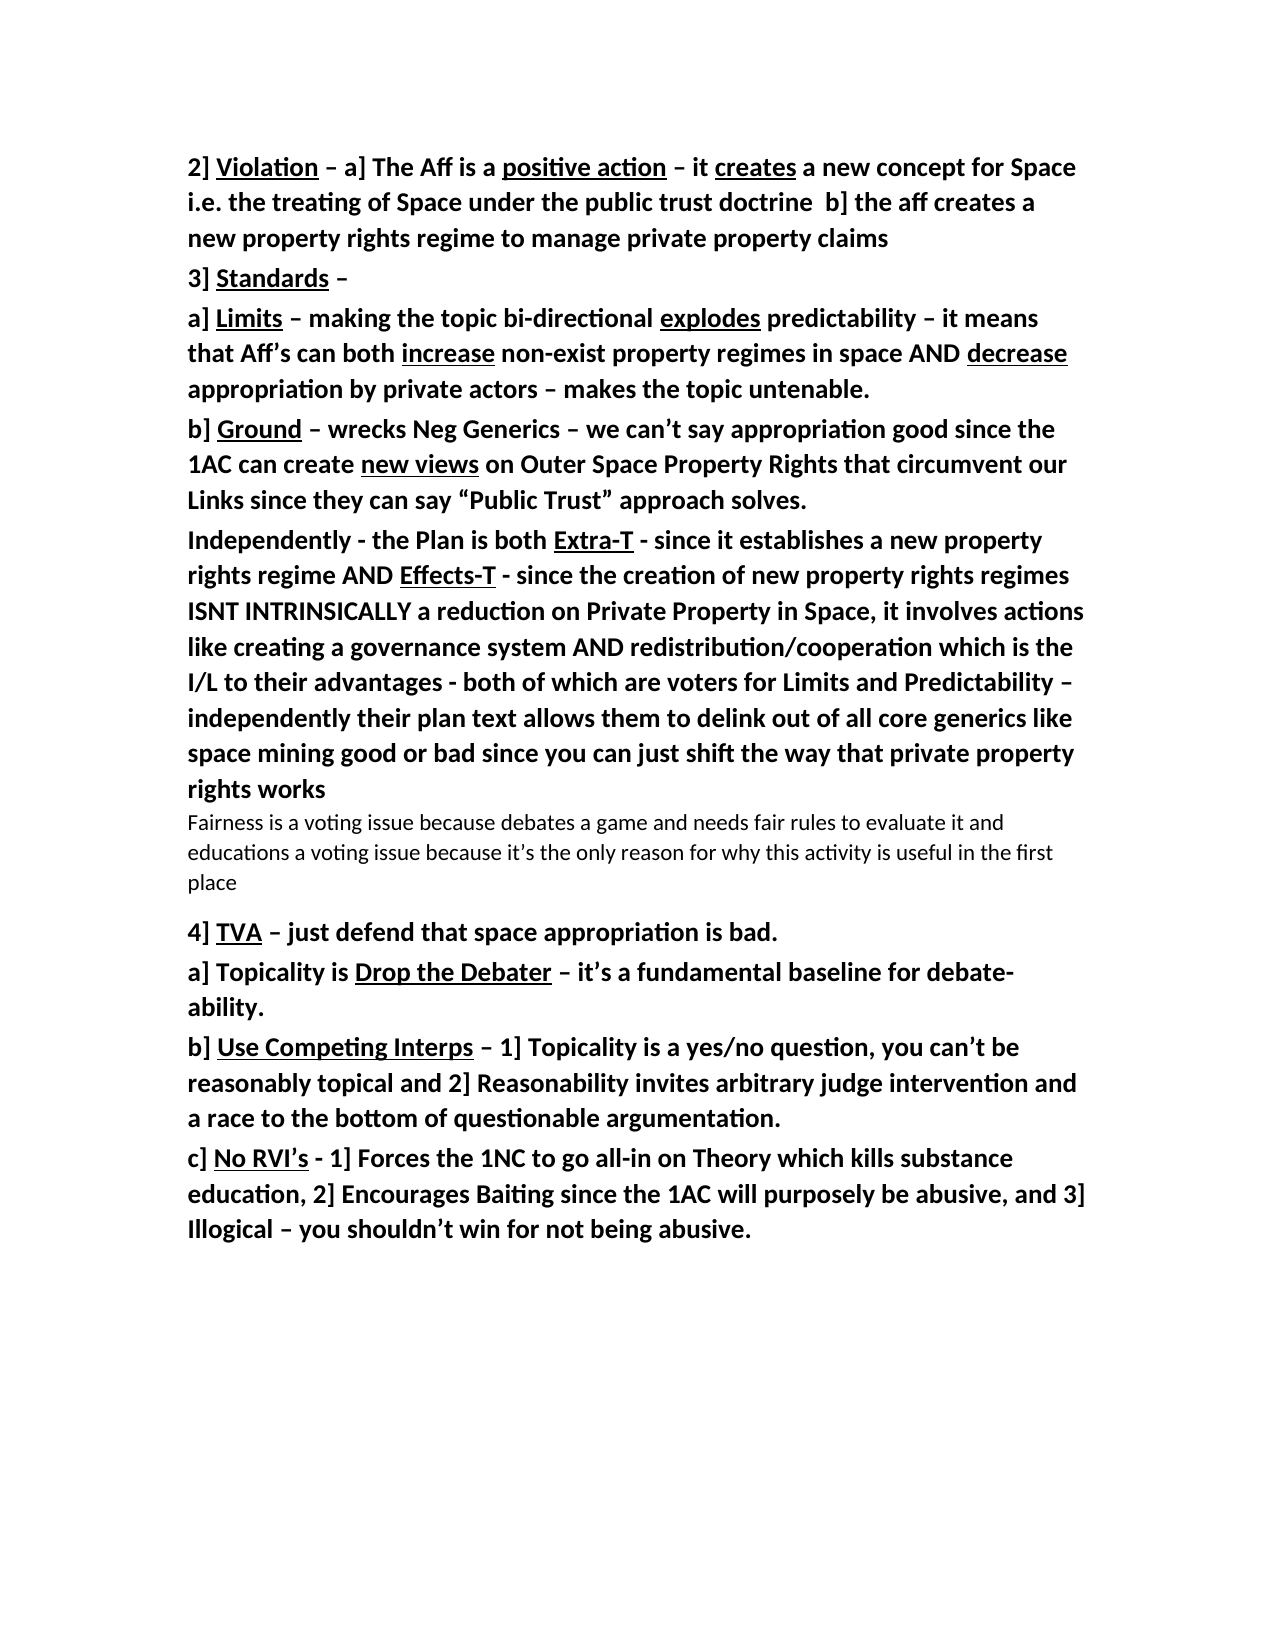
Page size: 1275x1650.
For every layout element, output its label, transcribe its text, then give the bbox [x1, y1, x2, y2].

subtitle a] Limits – making the topic bi-directional explodes predictability – it means that Aff’s can both increase non-exist property regimes in space AND decrease appropriation by private actors – makes the topic untenable. [187, 301, 1087, 405]
subtitle 2] Violation – a] The Aff is a positive action – it creates a new concept for Space i.e. the treating of Space under the public trust doctrine b] the aff creates a new property rights regime to manage private property claims [187, 150, 1087, 254]
subtitle a] Topicality is Drop the Debater – it’s a fundamental baseline for debate-ability. [187, 955, 1087, 1024]
text Fairness is a voting issue because debates a game and needs fair rules to evaluate it and educations a voting issue because it’s the only reason for why this activity is useful in the first place [187, 808, 1087, 896]
subtitle 3] Standards – [187, 261, 1087, 294]
subtitle b] Ground – wrecks Neg Generics – we can’t say appropriation good since the 1AC can create new views on Outer Space Property Rights that circumvent our Links since they can say “Public Trust” approach solves. [187, 412, 1087, 516]
subtitle c] No RVI’s - 1] Forces the 1NC to go all-in on Theory which kills substance education, 2] Encourages Baiting since the 1AC will purposely be abusive, and 3] Illogical – you shouldn’t win for not being abusive. [187, 1141, 1087, 1246]
subtitle Independently - the Plan is both Extra-T - since it establishes a new property rights regime AND Effects-T - since the creation of new property rights regimes ISNT INTRINSICALLY a reduction on Private Property in Space, it involves actions like creating a governance system AND redistribution/cooperation which is the I/L to their advantages - both of which are voters for Limits and Predictability – independently their plan text allows them to delink out of all core generics like space mining good or bad since you can just shift the way that private property rights works [187, 523, 1087, 805]
subtitle 4] TVA – just defend that space appropriation is bad. [187, 915, 1087, 948]
subtitle b] Use Competing Interps – 1] Topicality is a yes/no question, you can’t be reasonably topical and 2] Reasonability invites arbitrary judge intervention and a race to the bottom of questionable argumentation. [187, 1030, 1087, 1135]
